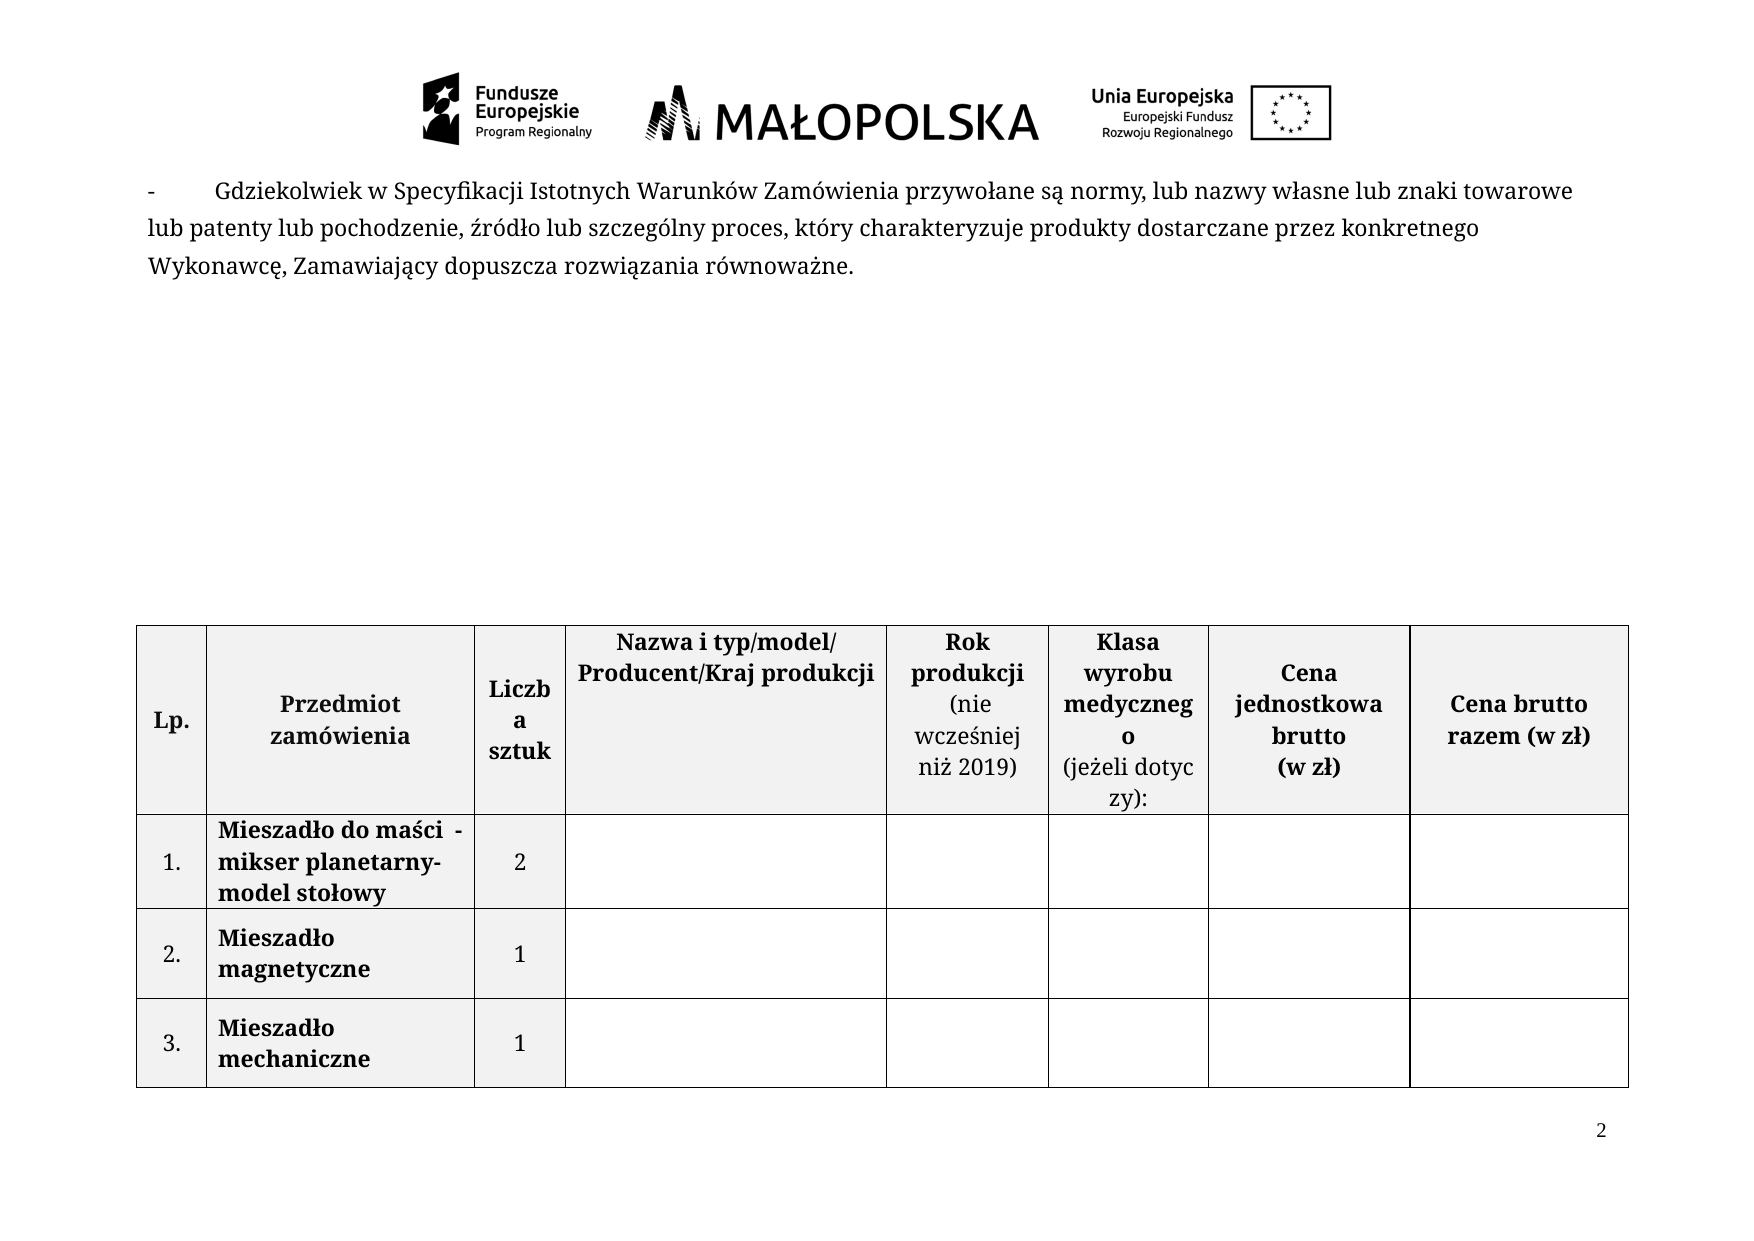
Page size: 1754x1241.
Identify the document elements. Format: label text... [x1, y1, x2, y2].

table_cell [137, 909, 206, 998]
table_header Cena brutto razem (w zł) [1411, 626, 1628, 813]
table_cell [1209, 999, 1409, 1087]
table_cell Mieszadło magnetyczne [207, 909, 474, 998]
table_cell [137, 999, 206, 1087]
table_cell [137, 815, 206, 908]
table_header Rok produkcji (nie wcześniej niż 2019) [887, 626, 1048, 813]
table_cell Mieszadło do maści - mikser planetarny- model stołowy [207, 815, 474, 908]
table_cell [1411, 999, 1628, 1087]
table_cell 1 [475, 999, 565, 1087]
table_cell [1049, 999, 1208, 1087]
table_cell [1209, 815, 1409, 908]
table_cell Mieszadło mechaniczne [207, 999, 474, 1087]
picture [405, 54, 1349, 163]
table_header Przedmiot zamówienia [207, 626, 474, 813]
table_cell [1049, 909, 1208, 998]
table_cell [566, 909, 886, 998]
table_cell [566, 815, 886, 908]
table_cell [887, 815, 1048, 908]
table_header Cena jednostkowa brutto (w zł) [1209, 626, 1409, 813]
table_cell [1411, 909, 1628, 998]
table_cell [1049, 815, 1208, 908]
table_header Nazwa i typ/model/ Producent/Kraj produkcji [566, 626, 886, 813]
table_cell [887, 999, 1048, 1087]
table_cell [1209, 909, 1409, 998]
table_cell 1 [475, 909, 565, 998]
table_cell [566, 999, 886, 1087]
table_cell [887, 909, 1048, 998]
table_header Klasa wyrobu medycznego (jeżeli dotyczy): [1049, 626, 1208, 813]
table_header Liczba sztuk [475, 626, 565, 813]
table_cell 2 [475, 815, 565, 908]
text - Gdziekolwiek w Specyfikacji Istotnych Warunków Zamówienia przywołane są normy, lub nazwy własne lub znaki towarowe lub patenty lub pochodzenie, źródło lub szczególny proces, który charakteryzuje produkty dostarczane przez konkretnego Wykonawcę, Zamawiający dopuszcza rozwiązania równoważne. [148, 175, 1606, 281]
table_cell [1411, 815, 1628, 908]
table_header Lp. [137, 626, 206, 813]
